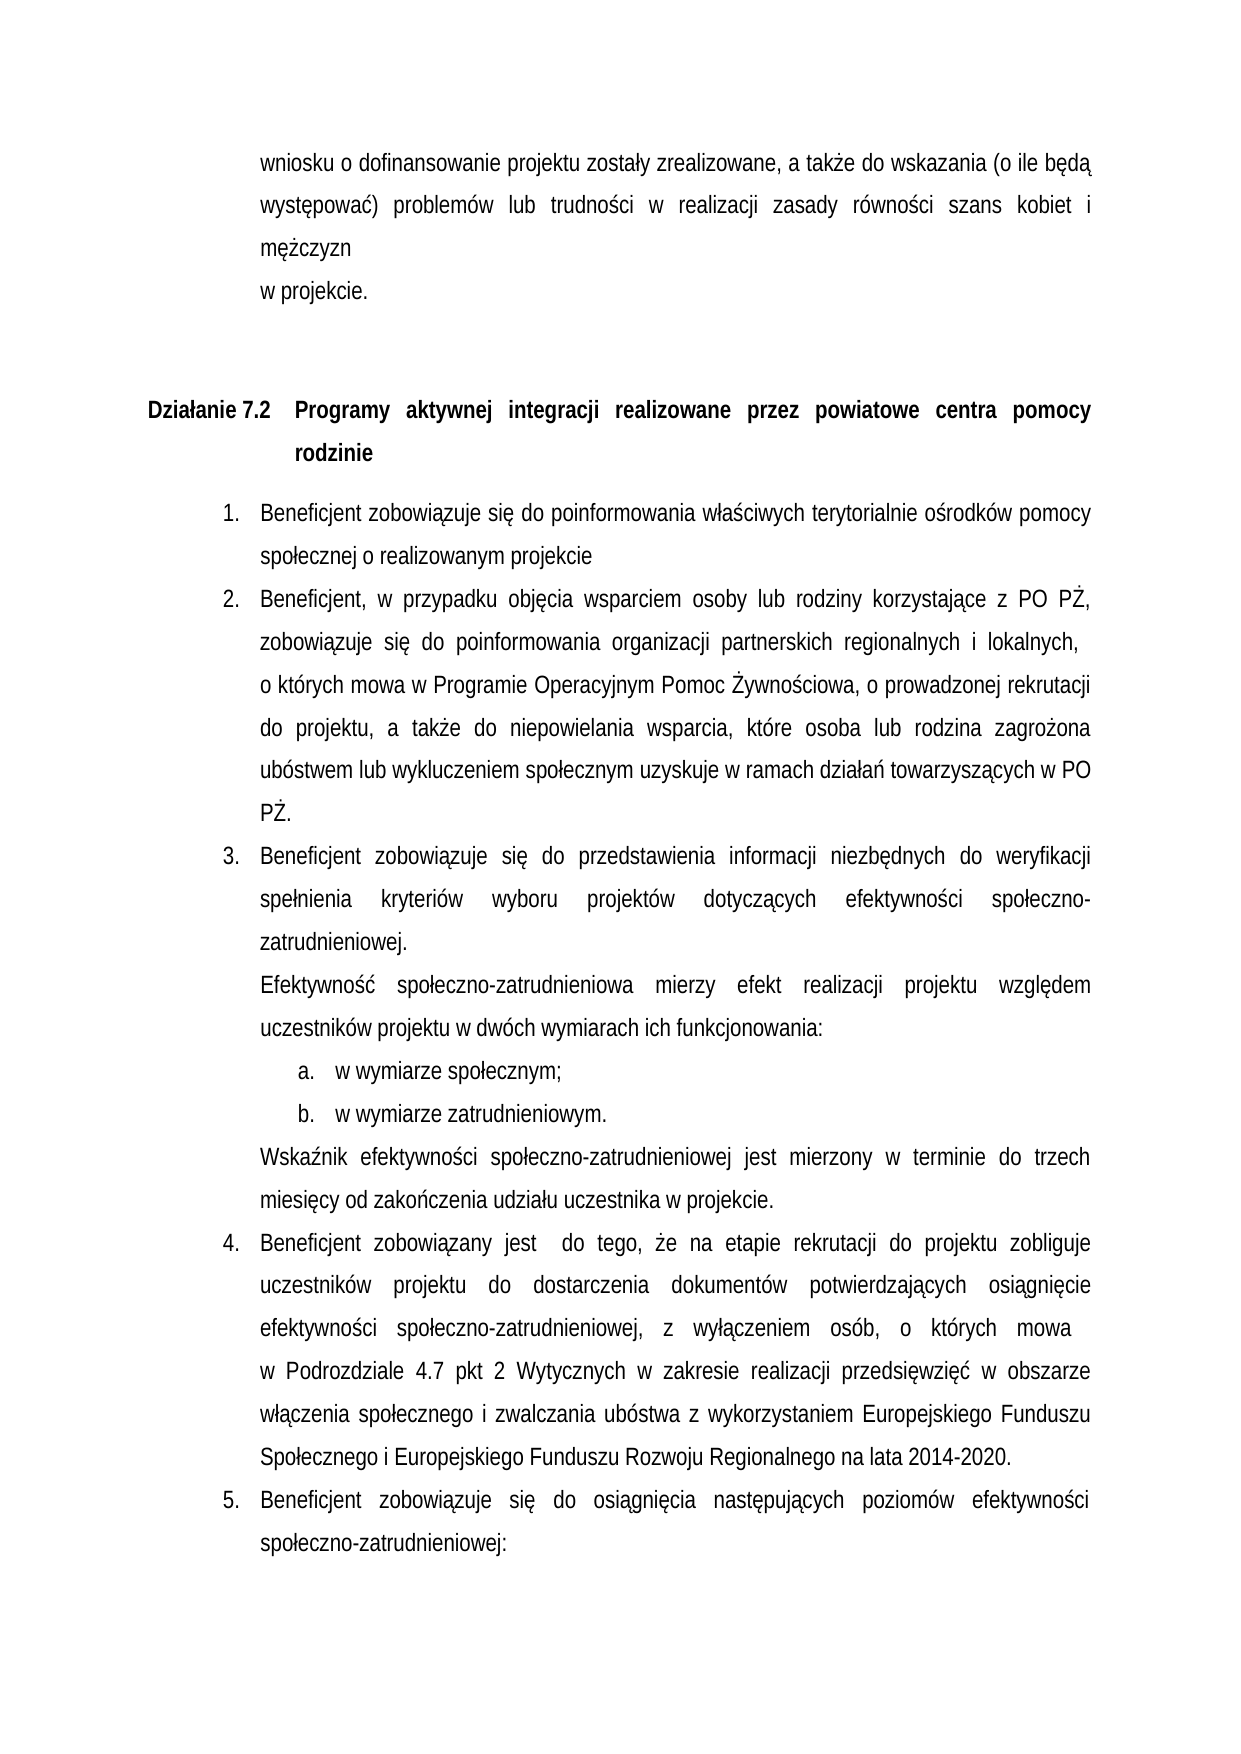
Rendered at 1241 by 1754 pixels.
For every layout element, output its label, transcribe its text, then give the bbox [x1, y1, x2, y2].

list w wymiarze społecznym; [298, 1056, 1093, 1084]
text Efektywność społeczno-zatrudnieniowa mierzy efekt realizacji projektu względem uczestników projektu w dwóch wymiarach ich funkcjonowania: [260, 970, 1093, 1042]
list Beneficjent zobowiązuje się do osiągnięcia następujących poziomów efektywności społeczno-zatrudnieniowej: [223, 1485, 1091, 1557]
list Beneficjent zobowiązuje się do przedstawienia informacji niezbędnych do weryfikacji spełnienia kryteriów wyboru projektów dotyczących efektywności społeczno-zatrudnieniowej. [223, 841, 1093, 956]
text Działanie 7.2 Programy aktywnej integracji realizowane przez powiatowe centra pomocy rodzinie [148, 396, 1093, 467]
list Beneficjent zobowiązany jest do tego, że na etapie rekrutacji do projektu zobliguje uczestników projektu do dostarczenia dokumentów potwierdzających osiągnięcie efektywności społeczno-zatrudnieniowej, z wyłączeniem osób, o których mowa w Podrozdziale 4.7 pkt 2 Wytycznych w zakresie realizacji przedsięwzięć w obszarze włączenia społecznego i zwalczania ubóstwa z wykorzystaniem Europejskiego Funduszu Społecznego i Europejskiego Funduszu Rozwoju Regionalnego na lata 2014-2020. [223, 1228, 1093, 1471]
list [223, 148, 1093, 305]
text Wskaźnik efektywności społeczno-zatrudnieniowej jest mierzony w terminie do trzech miesięcy od zakończenia udziału uczestnika w projekcie. [260, 1142, 1093, 1213]
list w wymiarze zatrudnieniowym. [298, 1099, 1093, 1127]
list Beneficjent, w przypadku objęcia wsparciem osoby lub rodziny korzystające z PO PŻ, zobowiązuje się do poinformowania organizacji partnerskich regionalnych i lokalnych, o których mowa w Programie Operacyjnym Pomoc Żywnościowa, o prowadzonej rekrutacji do projektu, a także do niepowielania wsparcia, które osoba lub rodzina zagrożona ubóstwem lub wykluczeniem społecznym uzyskuje w ramach działań towarzyszących w PO PŻ. [223, 584, 1093, 827]
list Beneficjent zobowiązuje się do poinformowania właściwych terytorialnie ośrodków pomocy społecznej o realizowanym projekcie [223, 498, 1093, 569]
